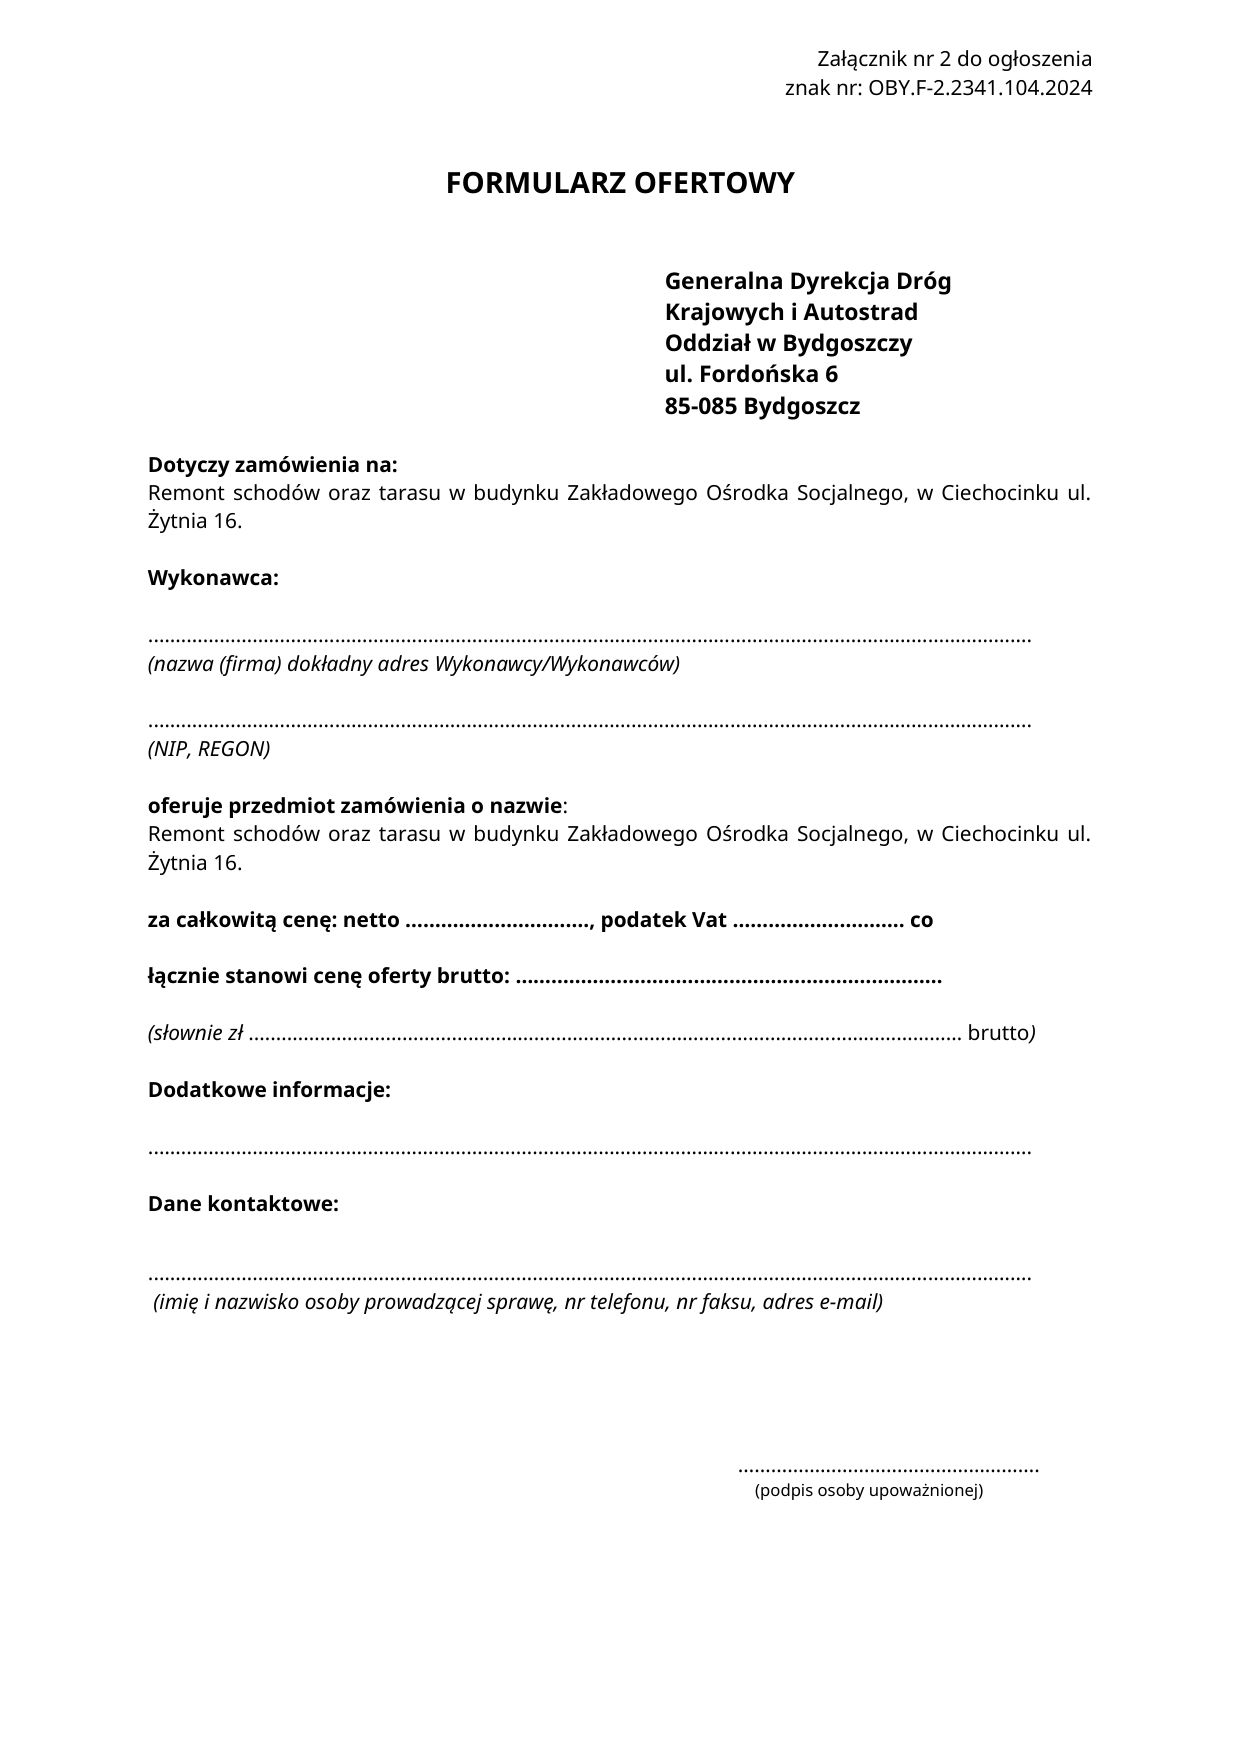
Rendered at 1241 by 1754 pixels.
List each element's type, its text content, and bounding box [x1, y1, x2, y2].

text Wykonawca: [148, 563, 1093, 592]
text Dodatkowe informacje: [148, 1075, 1093, 1104]
text ………………………………………………. [664, 1450, 1093, 1479]
text Oddział w Bydgoszczy [616, 327, 1093, 358]
text 85-085 Bydgoszcz [616, 390, 1093, 421]
text .……………………………………………………………………………………………………………………………………………. [148, 620, 1093, 649]
text Remont schodów oraz tarasu w budynku Zakładowego Ośrodka Socjalnego, w Ciechocinku ul. Żytnia 16. [148, 819, 1093, 876]
text (NIP, REGON) [148, 734, 1093, 762]
text za całkowitą cenę: netto …………………………., podatek Vat ……………………….. co [148, 905, 1093, 933]
text Remont schodów oraz tarasu w budynku Zakładowego Ośrodka Socjalnego, w Ciechocinku ul. Żytnia 16. [148, 478, 1093, 535]
text (nazwa (firma) dokładny adres Wykonawcy/Wykonawców) [148, 649, 1093, 677]
text .……………………………………………………………………………………………………………………………………………. [148, 706, 1093, 734]
text Generalna Dyrekcja Dróg Krajowych i Autostrad [664, 265, 1093, 327]
text łącznie stanowi cenę oferty brutto: ……………………………………………………………… [148, 962, 1093, 990]
text (słownie zł .………………………………………………………………………………………………………………… brutto) [148, 1018, 1093, 1047]
text .……………………………………………………………………………………………………………………………………………. [148, 1132, 1093, 1161]
text .……………………………………………………………………………………………………………………………………………. [148, 1258, 1093, 1287]
text oferuje przedmiot zamówienia o nazwie: [148, 791, 1093, 819]
text (imię i nazwisko osoby prowadzącej sprawę, nr telefonu, nr faksu, adres e-mail) [148, 1287, 1093, 1315]
text Dotyczy zamówienia na: [148, 450, 1093, 478]
text ul. Fordońska 6 [664, 358, 1093, 390]
text Dane kontaktowe: [148, 1189, 1093, 1217]
text FORMULARZ OFERTOWY [148, 162, 1093, 202]
text (podpis osoby upoważnionej) [148, 1479, 1093, 1501]
